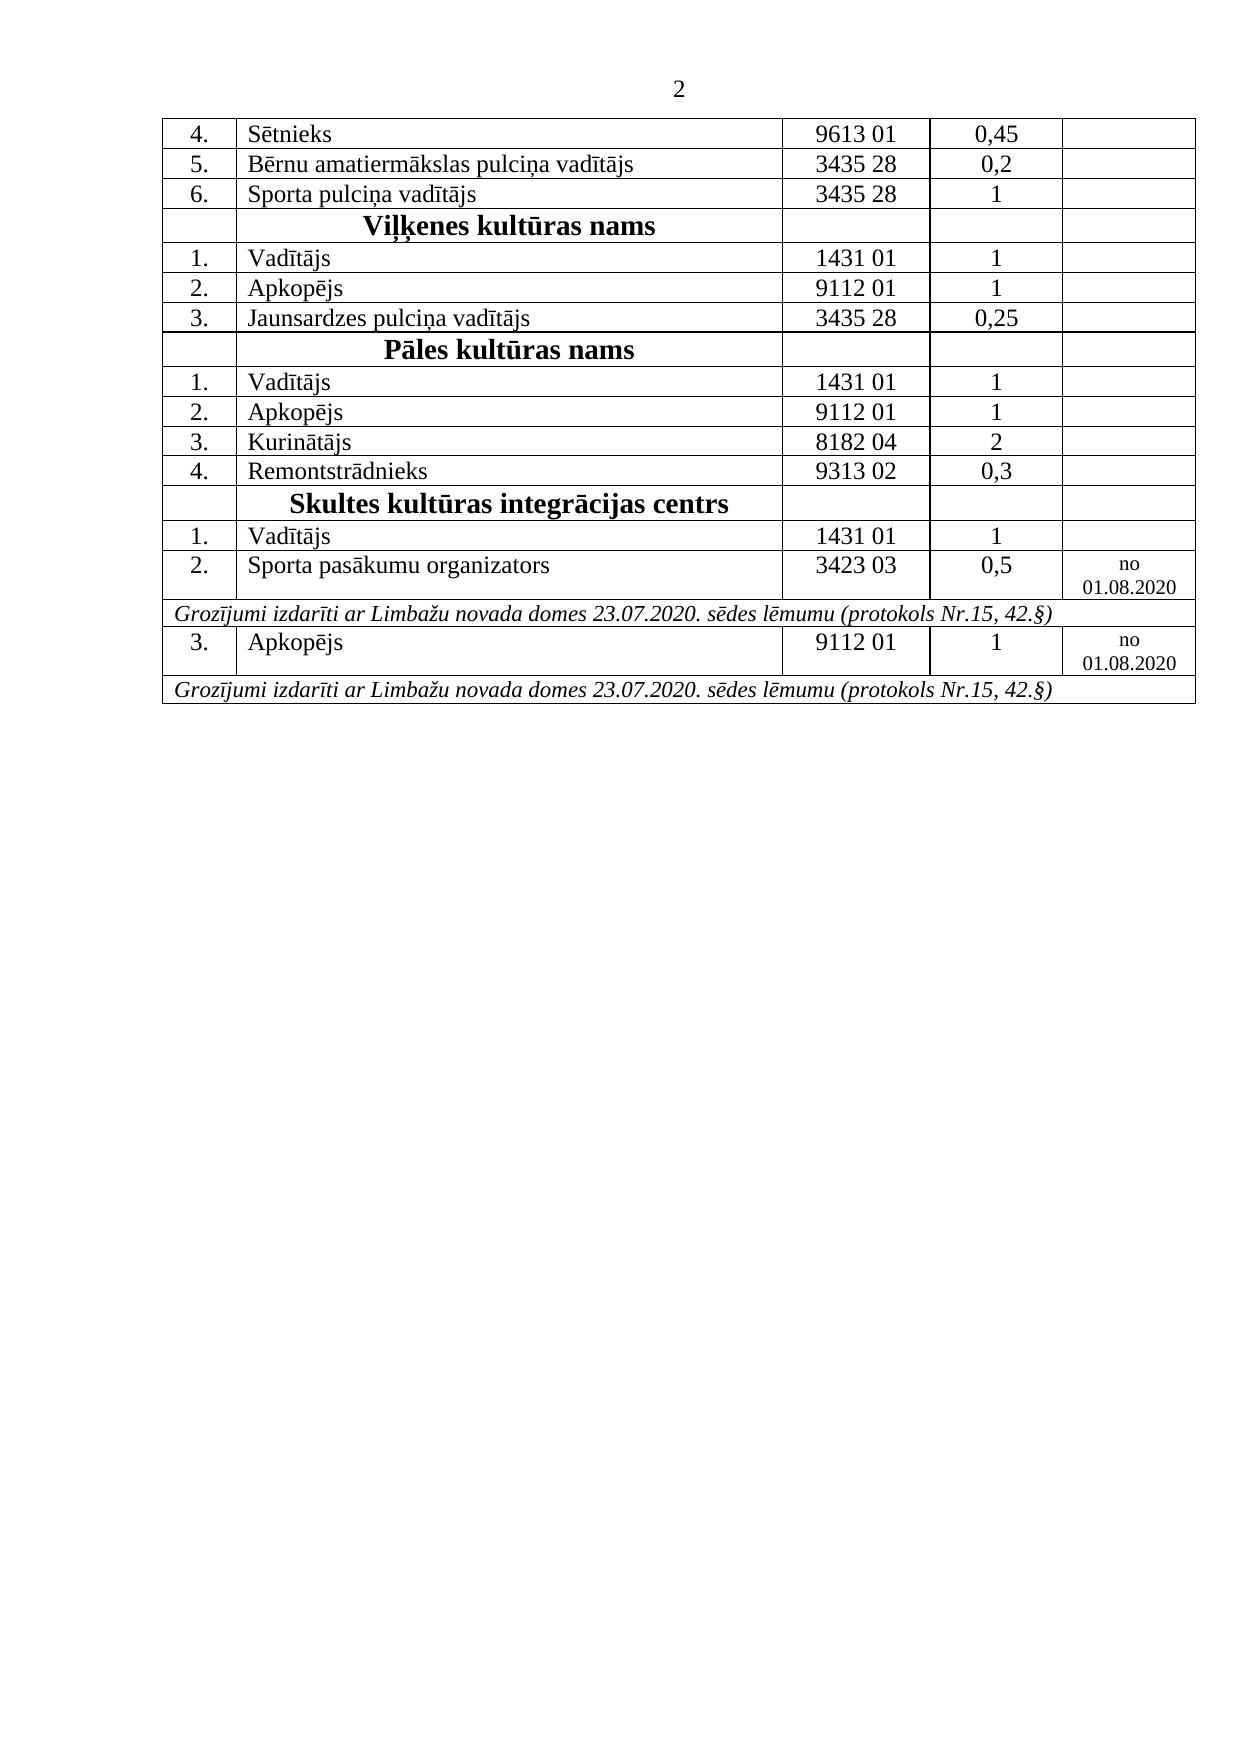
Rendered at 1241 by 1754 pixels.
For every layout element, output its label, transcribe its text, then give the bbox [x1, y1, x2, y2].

table_cell [931, 333, 1062, 366]
table_cell Skultes kultūras integrācijas centrs [237, 486, 782, 520]
table_cell [783, 486, 929, 520]
table_cell 4. [163, 456, 236, 485]
table_cell [1063, 397, 1195, 426]
table_cell 3. [163, 627, 236, 675]
table_cell 3. [163, 427, 236, 455]
table_cell no 01.08.2020 [1063, 551, 1195, 599]
table_cell [1063, 367, 1195, 396]
table_cell 1. [163, 521, 236, 549]
table_cell [931, 209, 1062, 242]
table_header Sētnieks [237, 119, 782, 148]
table_cell Kurinātājs [237, 427, 782, 455]
table_cell Sporta pulciņa vadītājs [237, 179, 782, 207]
table_cell Apkopējs [237, 627, 782, 675]
table_header [1063, 119, 1195, 148]
table_header 0,45 [931, 119, 1062, 148]
table_cell Viļķenes kultūras nams [237, 209, 782, 242]
table_cell Bērnu amatiermākslas pulciņa vadītājs [237, 149, 782, 178]
table_cell 2. [163, 397, 236, 426]
table_cell Sporta pasākumu organizators [237, 551, 782, 599]
table_cell 1. [163, 367, 236, 396]
table_cell 8182 04 [783, 427, 929, 455]
table_cell 0,5 [931, 551, 1062, 599]
table_header 9613 01 [783, 119, 929, 148]
table_cell [783, 209, 929, 242]
table_cell 2. [163, 551, 236, 599]
table_cell 1. [163, 243, 236, 272]
table_cell 3435 28 [783, 303, 929, 331]
table_cell [783, 333, 929, 366]
table_cell 3435 28 [783, 179, 929, 207]
table_cell 1 [931, 521, 1062, 549]
table_cell [1063, 209, 1195, 242]
table_cell [1063, 521, 1195, 549]
table_cell 1 [931, 179, 1062, 207]
table_cell Vadītājs [237, 243, 782, 272]
table_cell 9313 02 [783, 456, 929, 485]
table_cell 1431 01 [783, 367, 929, 396]
table_cell 1 [931, 397, 1062, 426]
table_cell 2. [163, 273, 236, 302]
table_cell Apkopējs [237, 397, 782, 426]
table_cell [163, 486, 236, 520]
table_cell 1 [931, 273, 1062, 302]
table_cell no 01.08.2020 [1063, 627, 1195, 675]
table_cell [1063, 273, 1195, 302]
table_cell 3. [163, 303, 236, 331]
table_cell 9112 01 [783, 397, 929, 426]
table_cell 1431 01 [783, 521, 929, 549]
table_cell Grozījumi izdarīti ar Limbažu novada domes 23.07.2020. sēdes lēmumu (protokols Nr.15, 42.§) [163, 600, 1195, 626]
table_cell [1063, 333, 1195, 366]
table_cell Grozījumi izdarīti ar Limbažu novada domes 23.07.2020. sēdes lēmumu (protokols Nr.15, 42.§) [163, 676, 1195, 703]
table_cell [1063, 243, 1195, 272]
table_cell Apkopējs [237, 273, 782, 302]
table_cell 0,25 [931, 303, 1062, 331]
table_header 4. [163, 119, 236, 148]
table_cell 1 [931, 367, 1062, 396]
table_cell [1063, 303, 1195, 331]
table_cell [1063, 427, 1195, 455]
table_cell 2 [931, 427, 1062, 455]
table_cell 1431 01 [783, 243, 929, 272]
table_cell 1 [931, 243, 1062, 272]
table_cell 9112 01 [783, 627, 929, 675]
table_cell 3423 03 [783, 551, 929, 599]
table_cell [1063, 149, 1195, 178]
table_cell [1063, 486, 1195, 520]
table_cell [163, 209, 236, 242]
table_cell 6. [163, 179, 236, 207]
table_cell 5. [163, 149, 236, 178]
table_cell [1063, 179, 1195, 207]
table_cell [163, 333, 236, 366]
table_cell Vadītājs [237, 521, 782, 549]
table_cell [931, 486, 1062, 520]
table_cell Pāles kultūras nams [237, 333, 782, 366]
table_cell Vadītājs [237, 367, 782, 396]
table_cell 1 [931, 627, 1062, 675]
table_cell 9112 01 [783, 273, 929, 302]
table_cell Jaunsardzes pulciņa vadītājs [237, 303, 782, 331]
table_cell 0,2 [931, 149, 1062, 178]
table_cell [1063, 456, 1195, 485]
table_cell Remontstrādnieks [237, 456, 782, 485]
table_cell 3435 28 [783, 149, 929, 178]
table_cell 0,3 [931, 456, 1062, 485]
